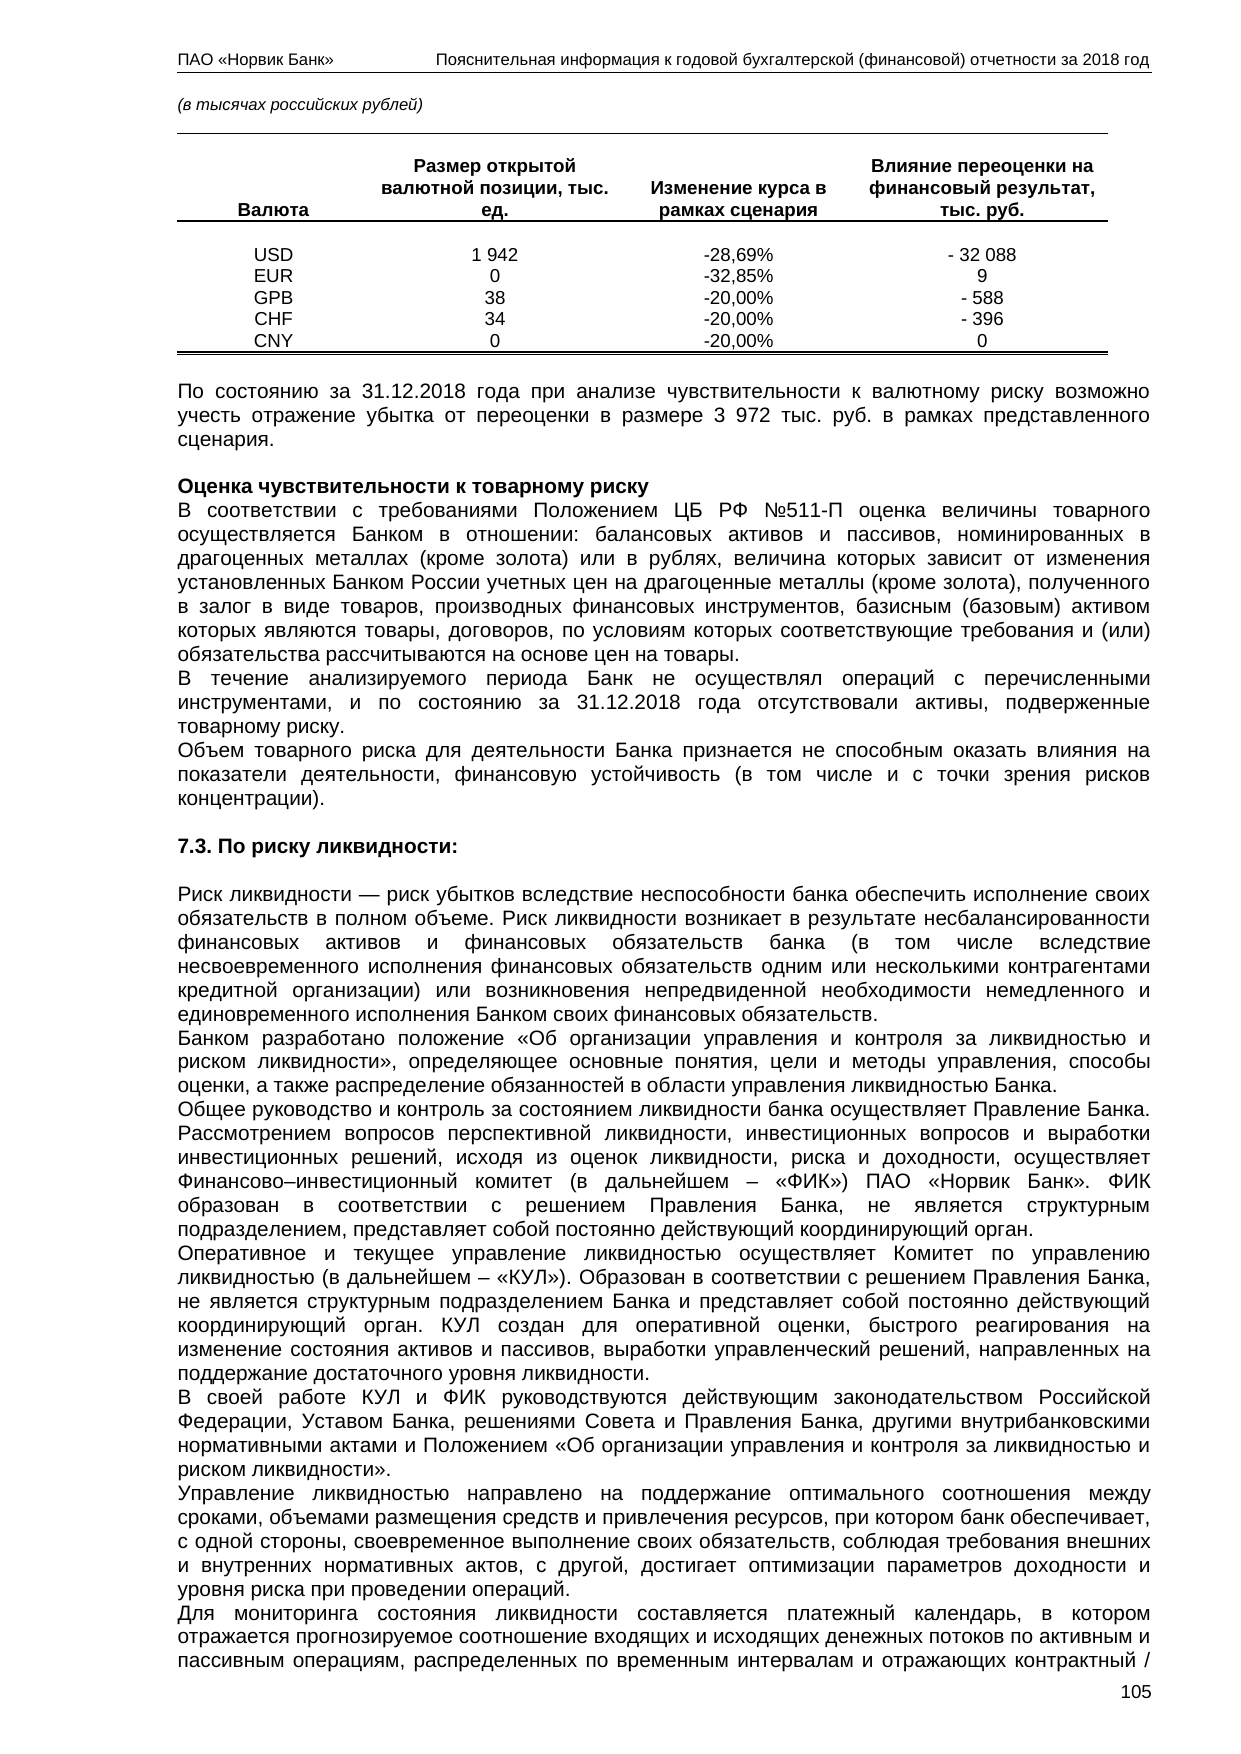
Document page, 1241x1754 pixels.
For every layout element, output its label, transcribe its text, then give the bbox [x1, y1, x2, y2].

text Банком разработано положение «Об организации управления и контроля за ликвидностью и риском ликвидности», определяющее основные понятия, цели и методы управления, способы оценки, а также распределение обязанностей в области управления ликвидностью Банка. [177, 1025, 1152, 1097]
text По состоянию за 31.12.2018 года при анализе чувствительности к валютному риску возможно учесть отражение убытка от переоценки в размере 3 972 тыс. руб. в рамках представленного сценария. [177, 378, 1152, 450]
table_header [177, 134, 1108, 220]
text Управление ликвидностью направлено на поддержание оптимального соотношения между сроками, объемами размещения средств и привлечения ресурсов, при котором банк обеспечивает, с одной стороны, своевременное выполнение своих обязательств, соблюдая требования внешних и внутренних нормативных актов, с другой, достигает оптимизации параметров доходности и уровня риска при проведении операций. [177, 1481, 1152, 1600]
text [177, 1600, 1152, 1672]
text Общее руководство и контроль за состоянием ликвидности банка осуществляет Правление Банка. Рассмотрением вопросов перспективной ликвидности, инвестиционных вопросов и выработки инвестиционных решений, исходя из оценок ликвидности, риска и доходности, осуществляет Финансово–инвестиционный комитет (в дальнейшем – «ФИК») ПАО «Норвик Банк». ФИК образован в соответствии с решением Правления Банка, не является структурным подразделением, представляет собой постоянно действующий координирующий орган. [177, 1097, 1152, 1241]
text Объем товарного риска для деятельности Банка признается не способным оказать влияния на показатели деятельности, финансовую устойчивость (в том числе и с точки зрения рисков концентрации). [177, 738, 1152, 810]
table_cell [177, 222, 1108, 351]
text В своей работе КУЛ и ФИК руководствуются действующим законодательством Российской Федерации, Уставом Банка, решениями Совета и Правления Банка, другими внутрибанковскими нормативными актами и Положением «Об организации управления и контроля за ликвидностью и риском ликвидности». [177, 1385, 1152, 1481]
text В течение анализируемого периода Банк не осуществлял операций с перечисленными инструментами, и по состоянию за 31.12.2018 года отсутствовали активы, подверженные товарному риску. [177, 666, 1152, 738]
text Оперативное и текущее управление ликвидностью осуществляет Комитет по управлению ликвидностью (в дальнейшем – «КУЛ»). Образован в соответствии с решением Правления Банка, не является структурным подразделением Банка и представляет собой постоянно действующий координирующий орган. КУЛ создан для оперативной оценки, быстрого реагирования на изменение состояния активов и пассивов, выработки управленческий решений, направленных на поддержание достаточного уровня ликвидности. [177, 1241, 1152, 1385]
text В соответствии с требованиями Положением ЦБ РФ №511-П оценка величины товарного осуществляется Банком в отношении: балансовых активов и пассивов, номинированных в драгоценных металлах (кроме золота) или в рублях, величина которых зависит от изменения установленных Банком России учетных цен на драгоценные металлы (кроме золота), полученного в залог в виде товаров, производных финансовых инструментов, базисным (базовым) активом которых являются товары, договоров, по условиям которых соответствующие требования и (или) обязательства рассчитываются на основе цен на товары. [177, 498, 1152, 666]
text Оценка чувствительности к товарному риску [177, 474, 1152, 498]
text Риск ликвидности — риск убытков вследствие неспособности банка обеспечить исполнение своих обязательств в полном объеме. Риск ликвидности возникает в результате несбалансированности финансовых активов и финансовых обязательств банка (в том числе вследствие несвоевременного исполнения финансовых обязательств одним или несколькими контрагентами кредитной организации) или возникновения непредвиденной необходимости немедленного и единовременного исполнения Банком своих финансовых обязательств. [177, 882, 1152, 1025]
text 7.3. По риску ликвидности: [177, 834, 1152, 858]
